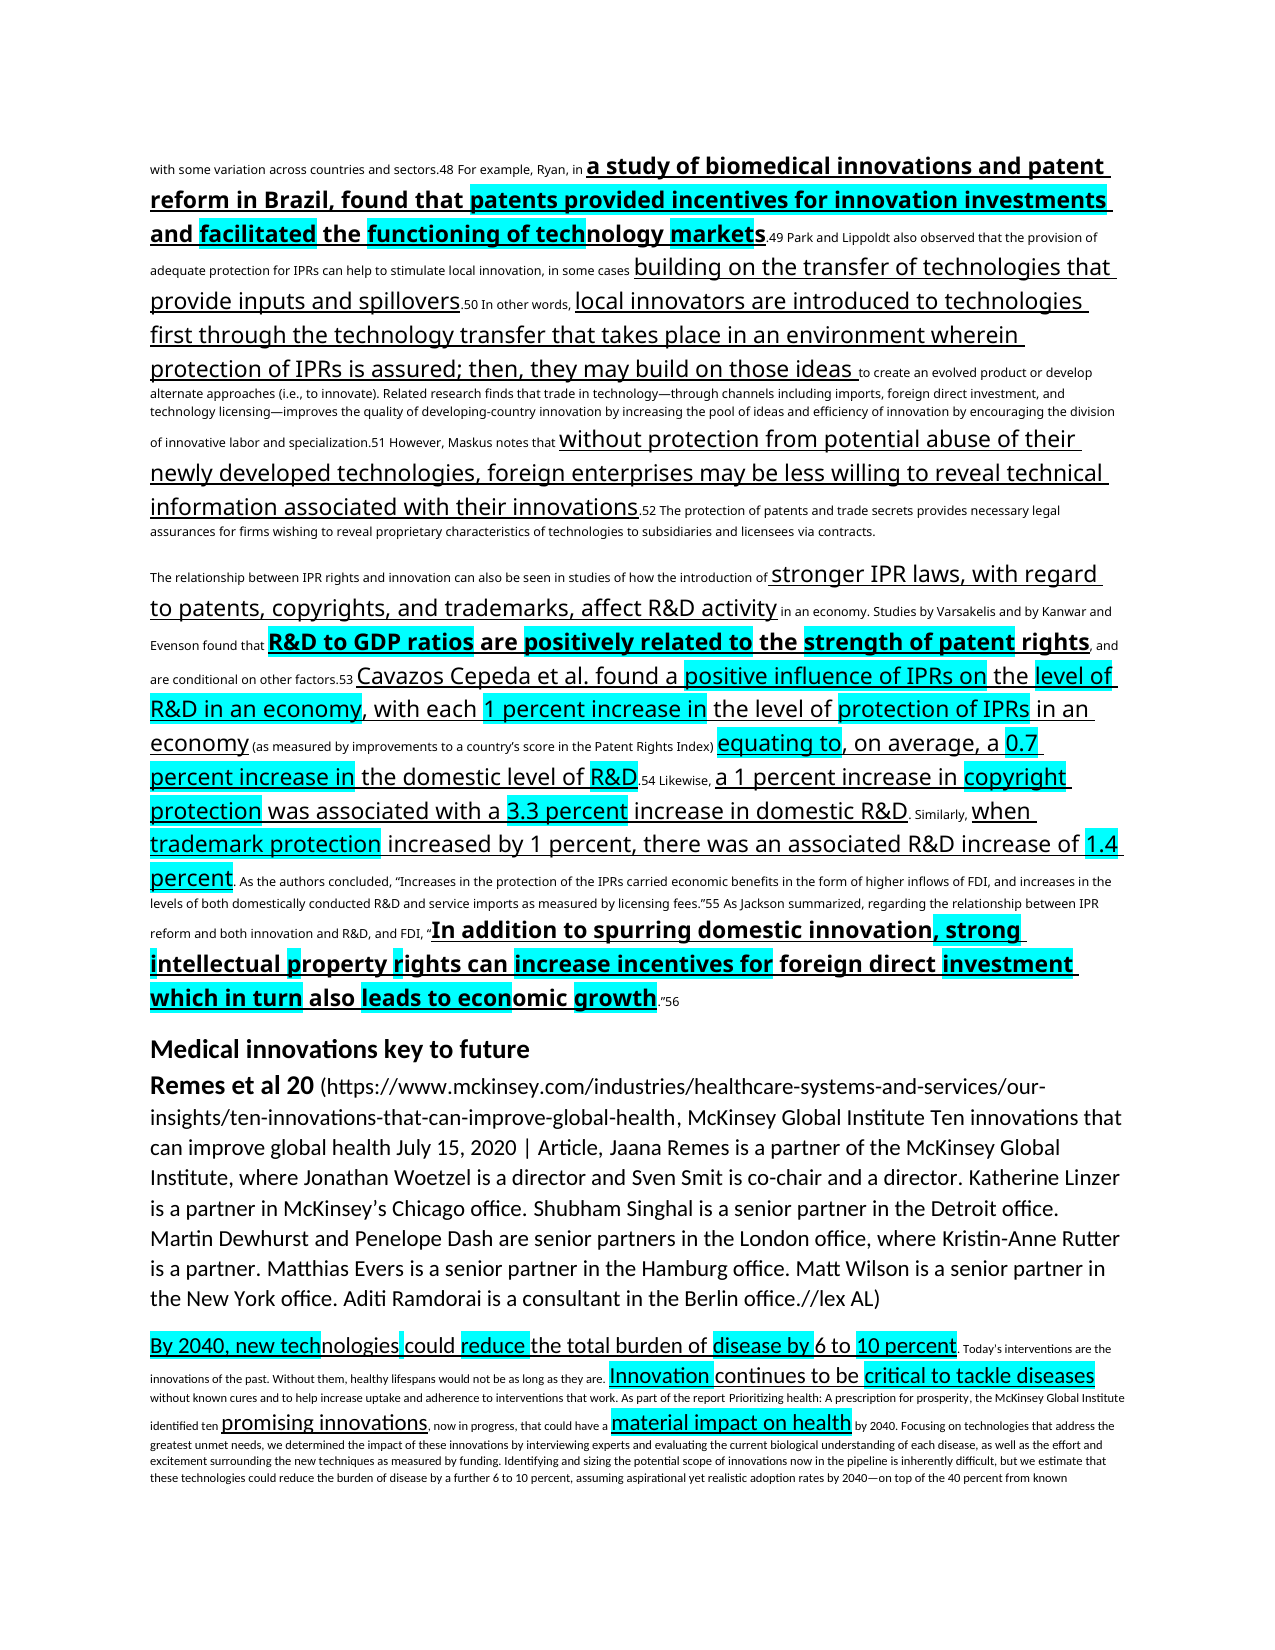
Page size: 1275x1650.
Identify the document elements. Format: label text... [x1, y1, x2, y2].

text The relationship between IPR rights and innovation can also be seen in studies of how the introduction of stronger IPR laws, with regard to patents, copyrights, and trademarks, affect R&D activity in an economy. Studies by Varsakelis and by Kanwar and Evenson found that R&D to GDP ratios are positively related to the strength of patent rights, and are conditional on other factors.53 Cavazos Cepeda et al. found a positive influence of IPRs on the level of R&D in an economy, with each 1 percent increase in the level of protection of IPRs in an economy (as measured by improvements to a country’s score in the Patent Rights Index) equating to, on average, a 0.7 percent increase in the domestic level of R&D.54 Likewise, a 1 percent increase in copyright protection was associated with a 3.3 percent increase in domestic R&D. Similarly, when trademark protection increased by 1 percent, there was an associated R&D increase of 1.4 percent. As the authors concluded, “Increases in the protection of the IPRs carried economic benefits in the form of higher inflows of FDI, and increases in the levels of both domestically conducted R&D and service imports as measured by licensing fees.”55 As Jackson summarized, regarding the relationship between IPR reform and both innovation and R&D, and FDI, “In addition to spurring domestic innovation, strong intellectual property rights can increase incentives for foreign direct investment which in turn also leads to economic growth.”56 [150, 558, 1125, 1013]
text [150, 150, 1125, 540]
text Remes et al 20 (https://www.mckinsey.com/industries/healthcare-systems-and-services/our-insights/ten-innovations-that-can-improve-global-health, McKinsey Global Institute Ten innovations that can improve global health July 15, 2020 | Article, Jaana Remes is a partner of the McKinsey Global Institute, where Jonathan Woetzel is a director and Sven Smit is co-chair and a director. Katherine Linzer is a partner in McKinsey’s Chicago office. Shubham Singhal is a senior partner in the Detroit office. Martin Dewhurst and Penelope Dash are senior partners in the London office, where Kristin-Anne Rutter is a partner. Matthias Evers is a senior partner in the Hamburg office. Matt Wilson is a senior partner in the New York office. Aditi Ramdorai is a consultant in the Berlin office.//lex AL) [150, 1068, 1125, 1312]
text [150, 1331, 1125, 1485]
subtitle Medical innovations key to future [150, 1032, 1125, 1065]
